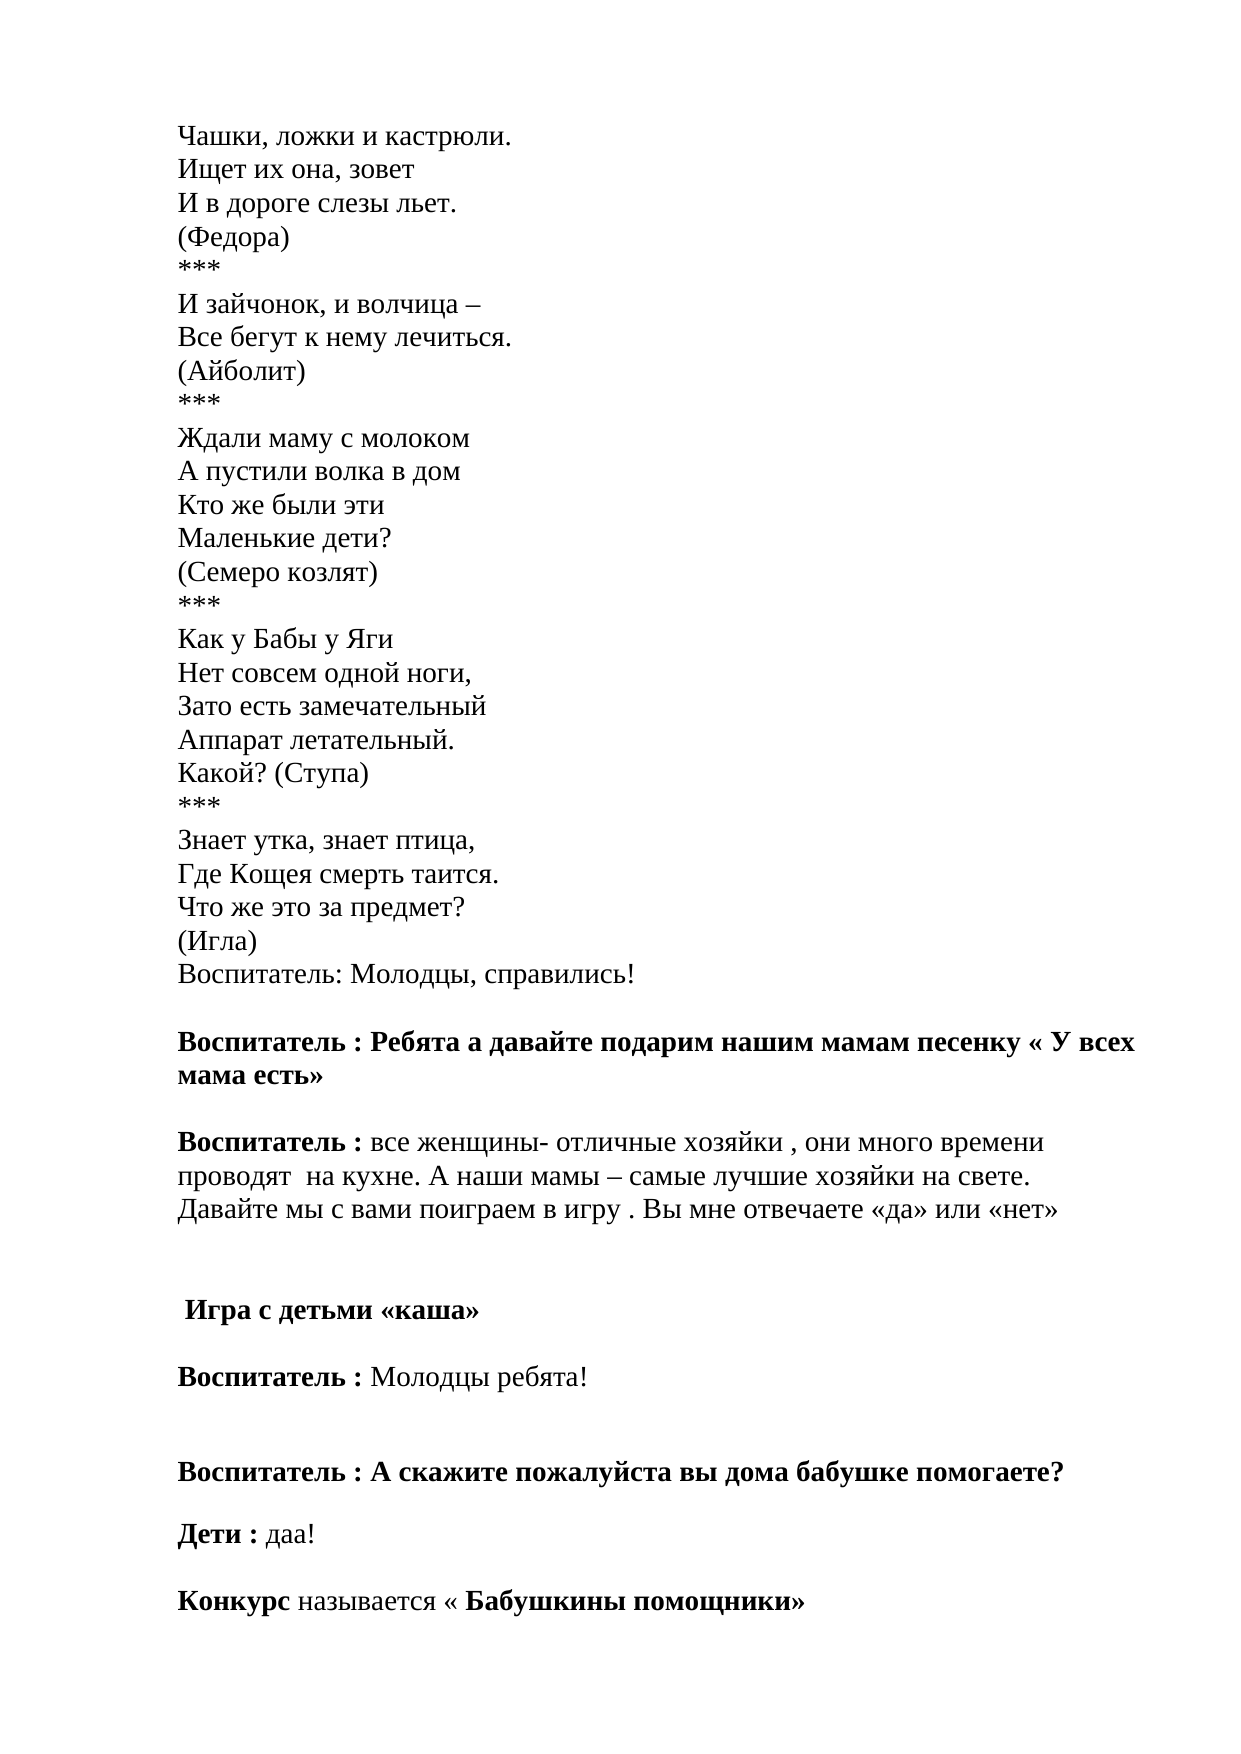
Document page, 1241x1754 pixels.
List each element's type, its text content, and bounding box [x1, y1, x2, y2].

text Воспитатель : А скажите пожалуйста вы дома бабушке помогаете? [177, 1454, 1152, 1488]
text Давайте мы с вами поиграем в игру . Вы мне отвечаете «да» или «нет» [177, 1191, 1152, 1225]
text Воспитатель : Ребята а давайте подарим нашим мамам песенку « У всех мама есть» [177, 1024, 1152, 1091]
text Игра с детьми «каша» [177, 1292, 1152, 1326]
text Дети : даа! [177, 1516, 1152, 1549]
text *** И зайчонок, и волчица – Все бегут к нему лечиться. (Айболит) *** Ждали маму с молоком А пустили волка в дом Кто же были эти Маленькие дети? (Семеро козлят) *** Как у Бабы у Яги Нет совсем одной ноги, Зато есть замечательный Аппарат летательный. Какой? (Ступа) *** Знает утка, знает птица, Где Кощея смерть таится. Что же это за предмет? (Игла) Воспитатель: Молодцы, справились! [177, 252, 1152, 990]
text Воспитатель : все женщины- отличные хозяйки , они много времени проводят на кухне. А наши мамы – самые лучшие хозяйки на свете. [177, 1124, 1152, 1191]
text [177, 118, 1152, 252]
text Воспитатель : Молодцы ребята! [177, 1359, 1152, 1393]
text Конкурс называется « Бабушкины помощники» [177, 1583, 1152, 1616]
